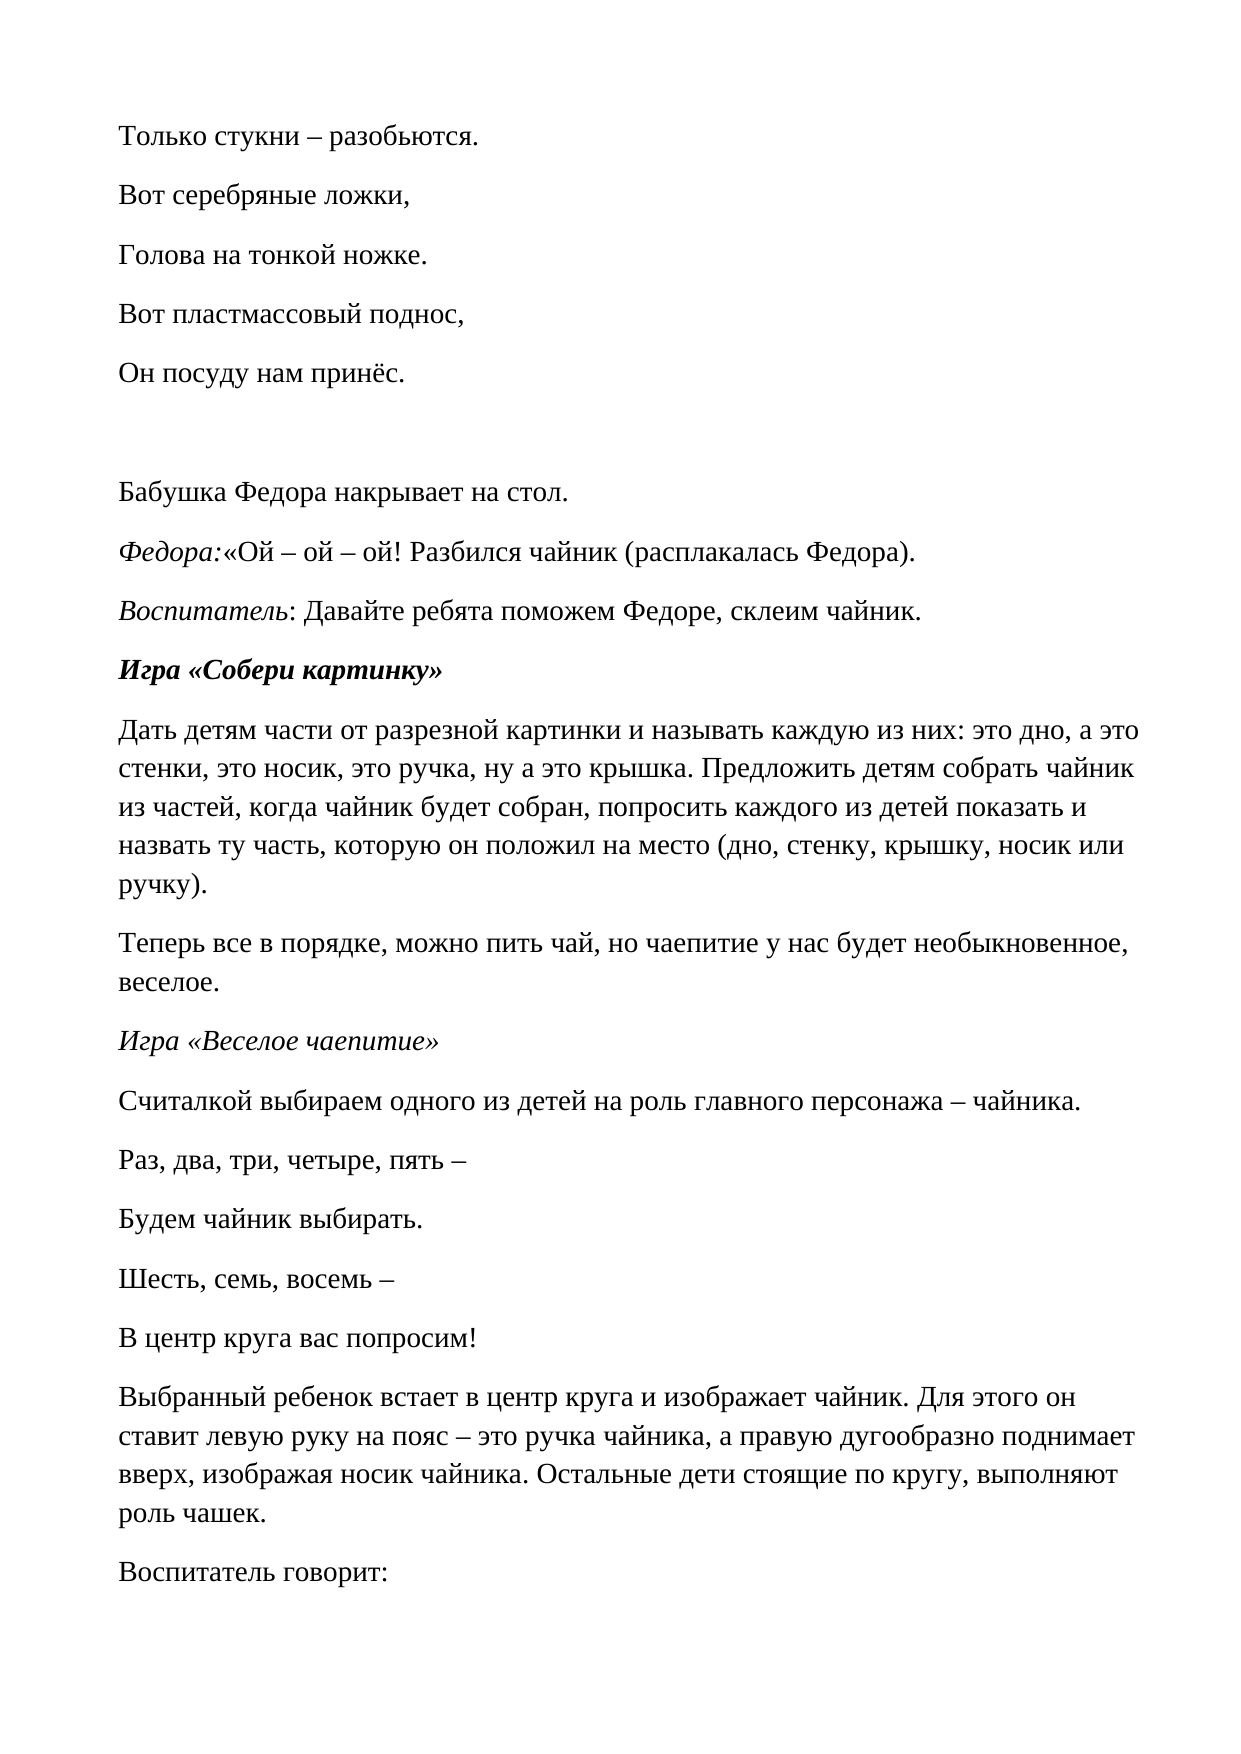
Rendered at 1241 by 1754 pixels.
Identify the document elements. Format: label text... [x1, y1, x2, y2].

text Дать детям части от разрезной картинки и называть каждую из них: это дно, а это стенки, это носик, это ручка, ну а это крышка. Предложить детям собрать чайник из частей, когда чайник будет собран, попросить каждого из детей показать и назвать ту часть, которую он положил на место (дно, стенку, крышку, носик или ручку). [118, 712, 1152, 899]
text Федора:«Ой – ой – ой! Разбился чайник (расплакалась Федора). [118, 534, 1152, 567]
text Он посуду нам принёс. [118, 356, 1152, 389]
text Бабушка Федора накрывает на стол. [118, 474, 1152, 508]
text Голова на тонкой ножке. [118, 237, 1152, 270]
text Раз, два, три, четыре, пять – [118, 1142, 1152, 1176]
text Игра «Собери картинку» [118, 652, 1152, 686]
text Только стукни – разобьются. [118, 118, 1152, 152]
text Вот серебряные ложки, [118, 177, 1152, 211]
text Выбранный ребенок встает в центр круга и изображает чайник. Для этого он ставит левую руку на пояс – это ручка чайника, а правую дугообразно поднимает вверх, изображая носик чайника. Остальные дети стоящие по кругу, выполняют роль чашек. [118, 1379, 1152, 1529]
text Считалкой выбираем одного из детей на роль главного персонажа – чайника. [118, 1083, 1152, 1116]
text Шесть, семь, восемь – [118, 1261, 1152, 1294]
text В центр круга вас попросим! [118, 1320, 1152, 1354]
text Будем чайник выбирать. [118, 1201, 1152, 1235]
text Вот пластмассовый поднос, [118, 296, 1152, 330]
text Воспитатель: Давайте ребята поможем Федоре, склеим чайник. [118, 593, 1152, 627]
text Воспитатель говорит: [118, 1554, 1152, 1588]
text Игра «Веселое чаепитие» [118, 1023, 1152, 1057]
text Теперь все в порядке, можно пить чай, но чаепитие у нас будет необыкновенное, веселое. [118, 925, 1152, 997]
